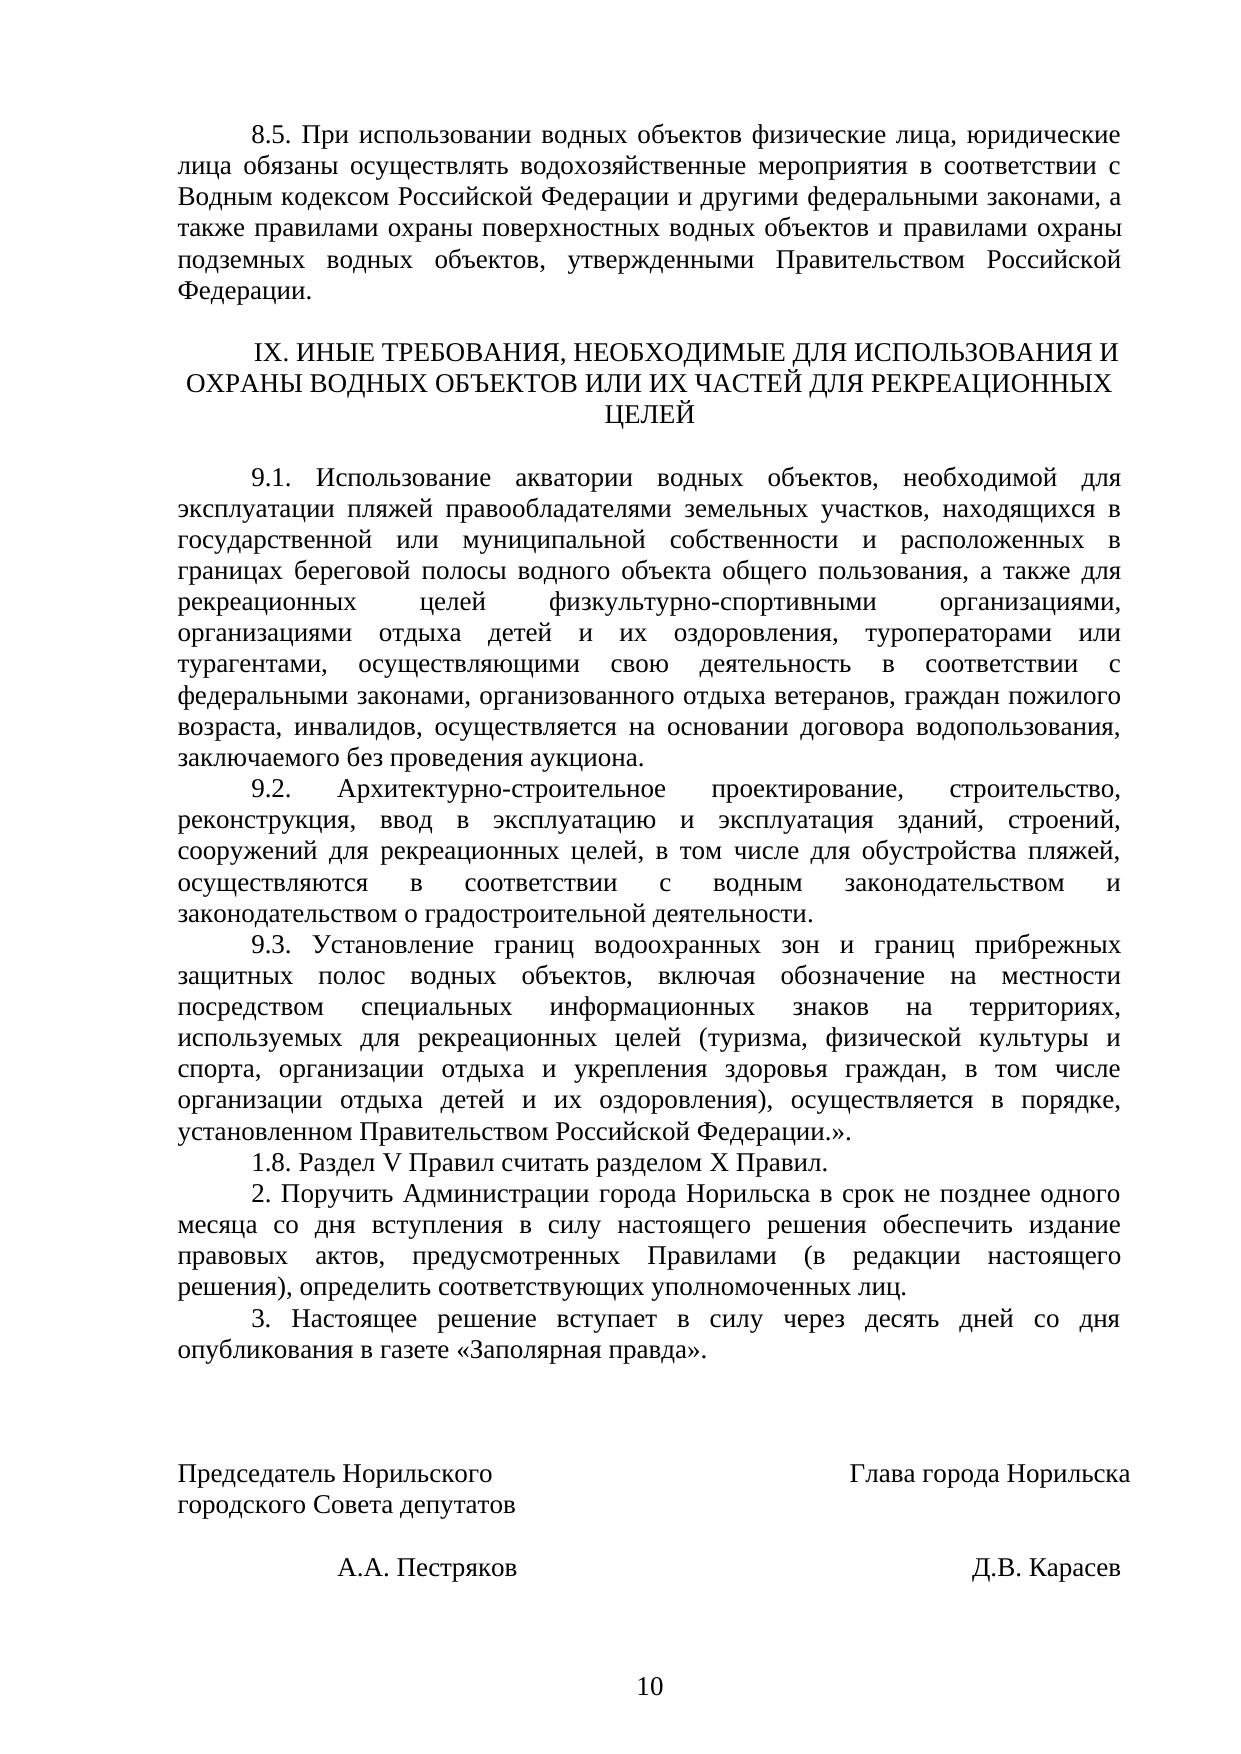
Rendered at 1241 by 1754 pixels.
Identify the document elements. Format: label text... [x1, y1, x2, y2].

text 2. Поручить Администрации города Норильска в срок не позднее одного месяца со дня вступления в силу настоящего решения обеспечить издание правовых актов, предусмотренных Правилами (в редакции настоящего решения), определить соответствующих уполномоченных лиц. [177, 1177, 1122, 1302]
text 9.1. Использование акватории водных объектов, необходимой для эксплуатации пляжей правообладателями земельных участков, находящихся в государственной или муниципальной собственности и расположенных в границах береговой полосы водного объекта общего пользования, а также для рекреационных целей физкультурно-спортивными организациями, организациями отдыха детей и их оздоровления, туроператорами или турагентами, осуществляющими свою деятельность в соответствии с федеральными законами, организованного отдыха ветеранов, граждан пожилого возраста, инвалидов, осуществляется на основании договора водопользования, заключаемого без проведения аукциона. [177, 461, 1122, 772]
text 3. Настоящее решение вступает в силу через десять дней со дня опубликования в газете «Заполярная правда». [177, 1302, 1122, 1364]
text 9.2. Архитектурно-строительное проектирование, строительство, реконструкция, ввод в эксплуатацию и эксплуатация зданий, строений, сооружений для рекреационных целей, в том числе для обустройства пляжей, осуществляются в соответствии с водным законодательством и законодательством о градостроительной деятельности. [177, 772, 1122, 928]
text 9.3. Установление границ водоохранных зон и границ прибрежных защитных полос водных объектов, включая обозначение на местности посредством специальных информационных знаков на территориях, используемых для рекреационных целей (туризма, физической культуры и спорта, организации отдыха и укрепления здоровья граждан, в том числе организации отдыха детей и их оздоровления), осуществляется в порядке, установленном Правительством Российской Федерации.». [177, 928, 1122, 1146]
table_header Глава города Норильска Д.В. Карасев [650, 1458, 1137, 1613]
text 1.8. Раздел V Правил считать разделом X Правил. [177, 1146, 1122, 1177]
text 8.5. При использовании водных объектов физические лица, юридические лица обязаны осуществлять водохозяйственные мероприятия в соответствии с Водным кодексом Российской Федерации и другими федеральными законами, а также правилами охраны поверхностных водных объектов и правилами охраны подземных водных объектов, утвержденными Правительством Российской Федерации. [177, 118, 1122, 305]
table_header Председатель Норильского городского Совета депутатов А.А. Пестряков [177, 1458, 650, 1613]
text IX. ИНЫЕ ТРЕБОВАНИЯ, НЕОБХОДИМЫЕ ДЛЯ ИСПОЛЬЗОВАНИЯ И ОХРАНЫ ВОДНЫХ ОБЪЕКТОВ ИЛИ ИХ ЧАСТЕЙ ДЛЯ РЕКРЕАЦИОННЫХ ЦЕЛЕЙ [177, 336, 1122, 429]
